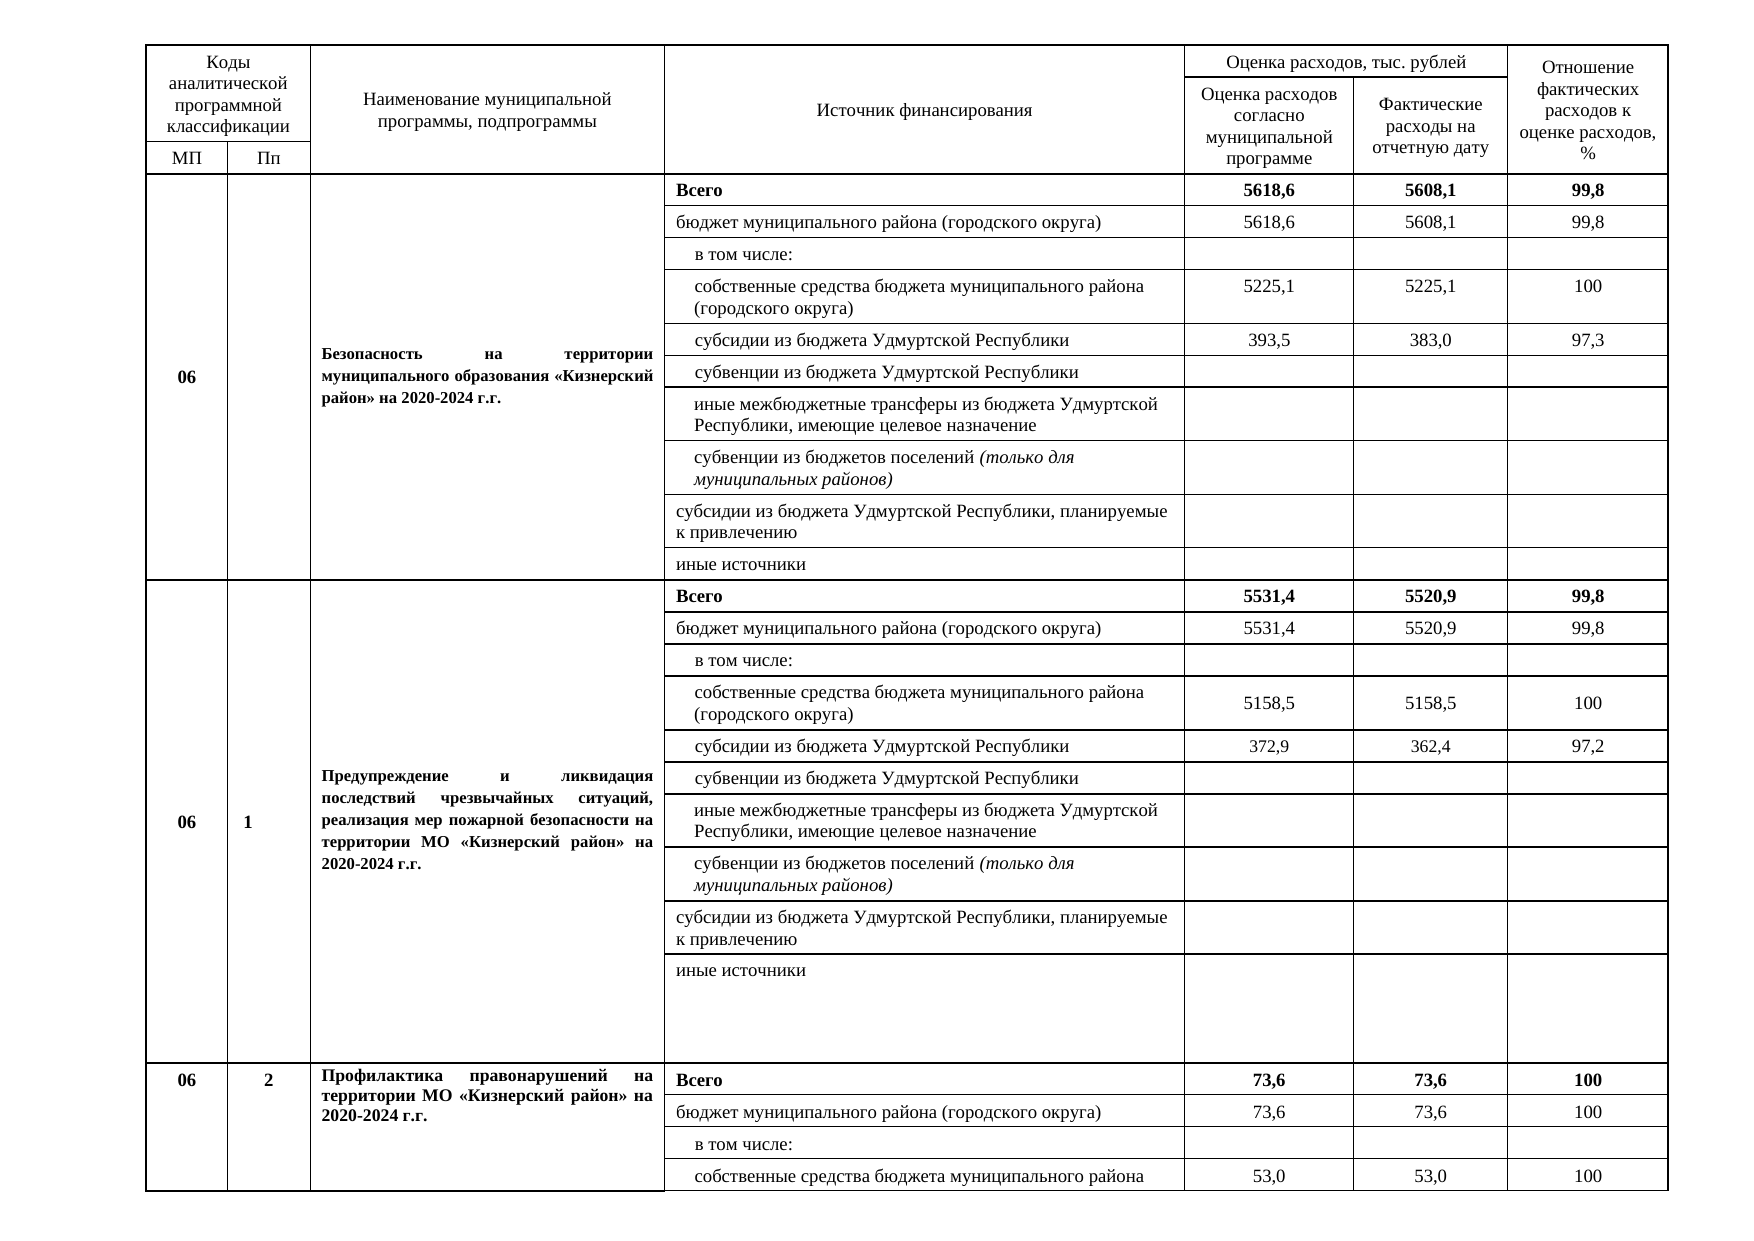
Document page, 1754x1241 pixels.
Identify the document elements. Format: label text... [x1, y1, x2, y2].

table_cell [228, 175, 310, 579]
table_cell [1185, 495, 1353, 547]
table_cell [1508, 441, 1667, 493]
table_cell Всего [665, 581, 1184, 611]
table_cell 5225,1 [1354, 270, 1507, 322]
table_cell Всего [665, 1064, 1184, 1094]
table_cell 372,9 [1185, 731, 1353, 761]
table_cell МП [147, 142, 227, 173]
table_cell [1508, 848, 1667, 899]
table_cell 99,8 [1508, 206, 1667, 237]
table_cell 100 [1508, 1095, 1667, 1126]
table_cell субсидии из бюджета Удмуртской Республики [665, 324, 1184, 354]
table_cell [1354, 1127, 1507, 1158]
table_cell [1354, 848, 1507, 899]
table_cell субвенции из бюджета Удмуртской Республики [665, 763, 1184, 792]
table_cell 73,6 [1354, 1064, 1507, 1094]
table_cell иные межбюджетные трансферы из бюджета Удмуртской Республики, имеющие целевое назначение [665, 388, 1184, 440]
table_cell [1185, 238, 1353, 269]
table_cell 5520,9 [1354, 581, 1507, 611]
table_cell Фактические расходы на отчетную дату [1354, 78, 1507, 173]
table_cell [1354, 238, 1507, 269]
table_cell [1508, 388, 1667, 440]
table_cell [1185, 548, 1353, 579]
table_cell 5158,5 [1354, 677, 1507, 728]
table_header Источник финансирования [665, 46, 1184, 173]
table_cell [1185, 356, 1353, 386]
table_cell в том числе: [665, 1127, 1184, 1158]
table_cell 99,8 [1508, 613, 1667, 643]
table_cell 06 [147, 1064, 227, 1190]
table_cell 5158,5 [1185, 677, 1353, 728]
table_cell [1508, 356, 1667, 386]
table_cell Пп [228, 142, 310, 173]
table_cell [1508, 955, 1667, 1062]
table_cell 5608,1 [1354, 206, 1507, 237]
table_cell 362,4 [1354, 731, 1507, 761]
table_cell бюджет муниципального района (городского округа) [665, 206, 1184, 237]
table_cell субвенции из бюджетов поселений (только для муниципальных районов) [665, 848, 1184, 899]
table_cell иные межбюджетные трансферы из бюджета Удмуртской Республики, имеющие целевое назначение [665, 795, 1184, 846]
table_cell [1354, 902, 1507, 953]
table_cell [1508, 1127, 1667, 1158]
table_cell 73,6 [1185, 1064, 1353, 1094]
table_cell 1 [228, 581, 310, 1062]
table_cell 53,0 [1354, 1159, 1507, 1190]
table_cell в том числе: [665, 238, 1184, 269]
table_cell 06 [147, 581, 227, 1062]
table_cell субвенции из бюджетов поселений (только для муниципальных районов) [665, 441, 1184, 493]
table_cell Предупреждение и ликвидация последствий чрезвычайных ситуаций, реализация мер пожарной безопасности на территории МО «Кизнерский район» на 2020-2024 г.г. [311, 581, 664, 1062]
table_cell [1185, 848, 1353, 899]
table_cell 5618,6 [1185, 175, 1353, 205]
table_cell 100 [1508, 270, 1667, 322]
table_cell иные источники [665, 955, 1184, 1062]
table_cell 99,8 [1508, 175, 1667, 205]
table_cell 383,0 [1354, 324, 1507, 354]
table_header Коды аналитической программной классификации [147, 46, 310, 141]
table_cell 100 [1508, 677, 1667, 728]
table_cell [1354, 441, 1507, 493]
table_cell субвенции из бюджета Удмуртской Республики [665, 356, 1184, 386]
table_cell собственные средства бюджета муниципального района (городского округа) [665, 270, 1184, 322]
table_cell бюджет муниципального района (городского округа) [665, 613, 1184, 643]
table_cell Оценка расходов согласно муниципальной программе [1185, 78, 1353, 173]
table_cell [1508, 238, 1667, 269]
table_cell иные источники [665, 548, 1184, 579]
table_cell 06 [147, 175, 227, 579]
table_cell 393,5 [1185, 324, 1353, 354]
table_cell [1354, 795, 1507, 846]
table_cell [1508, 645, 1667, 675]
table_cell [1354, 955, 1507, 1062]
table_cell 5225,1 [1185, 270, 1353, 322]
table_cell 5608,1 [1354, 175, 1507, 205]
table_cell 97,2 [1508, 731, 1667, 761]
table_cell [1354, 356, 1507, 386]
table_cell 100 [1508, 1064, 1667, 1094]
table_cell Всего [665, 175, 1184, 205]
table_cell 5520,9 [1354, 613, 1507, 643]
table_cell 73,6 [1354, 1095, 1507, 1126]
table_cell [1508, 495, 1667, 547]
table_cell [1185, 955, 1353, 1062]
table_header Отношение фактических расходов к оценке расходов, % [1508, 46, 1667, 173]
table_cell 5618,6 [1185, 206, 1353, 237]
table_cell собственные средства бюджета муниципального района (городского округа) [665, 677, 1184, 728]
table_cell субсидии из бюджета Удмуртской Республики, планируемые к привлечению [665, 902, 1184, 953]
table_cell [1354, 388, 1507, 440]
table_cell 73,6 [1185, 1095, 1353, 1126]
table_cell [1185, 441, 1353, 493]
table_cell бюджет муниципального района (городского округа) [665, 1095, 1184, 1126]
table_cell субсидии из бюджета Удмуртской Республики, планируемые к привлечению [665, 495, 1184, 547]
table_cell субсидии из бюджета Удмуртской Республики [665, 731, 1184, 761]
table_cell [1185, 645, 1353, 675]
table_cell [1508, 548, 1667, 579]
table_cell [1185, 763, 1353, 792]
table_cell [1354, 548, 1507, 579]
table_cell собственные средства бюджета муниципального района (городского округа) [665, 1159, 1184, 1190]
table_cell [1185, 902, 1353, 953]
table_cell [1354, 763, 1507, 792]
table_cell 100 [1508, 1159, 1667, 1190]
table_header Оценка расходов, тыс. рублей [1185, 46, 1507, 76]
table_cell [1185, 1127, 1353, 1158]
table_cell 97,3 [1508, 324, 1667, 354]
table_cell Профилактика правонарушений на территории МО «Кизнерский район» на 2020-2024 г.г. [311, 1064, 664, 1190]
table_cell 53,0 [1185, 1159, 1353, 1190]
table_cell Безопасность на территории муниципального образования «Кизнерский район» на 2020-2024 г.г. [311, 175, 664, 579]
table_cell [1185, 388, 1353, 440]
table_cell [1508, 795, 1667, 846]
table_cell 5531,4 [1185, 581, 1353, 611]
table_cell [1354, 645, 1507, 675]
table_cell [1508, 763, 1667, 792]
table_cell в том числе: [665, 645, 1184, 675]
table_cell [1508, 902, 1667, 953]
table_cell [1185, 795, 1353, 846]
table_cell [1354, 495, 1507, 547]
table_cell 5531,4 [1185, 613, 1353, 643]
table_cell 2 [228, 1064, 310, 1190]
table_cell 99,8 [1508, 581, 1667, 611]
table_header Наименование муниципальной программы, подпрограммы [311, 46, 664, 173]
